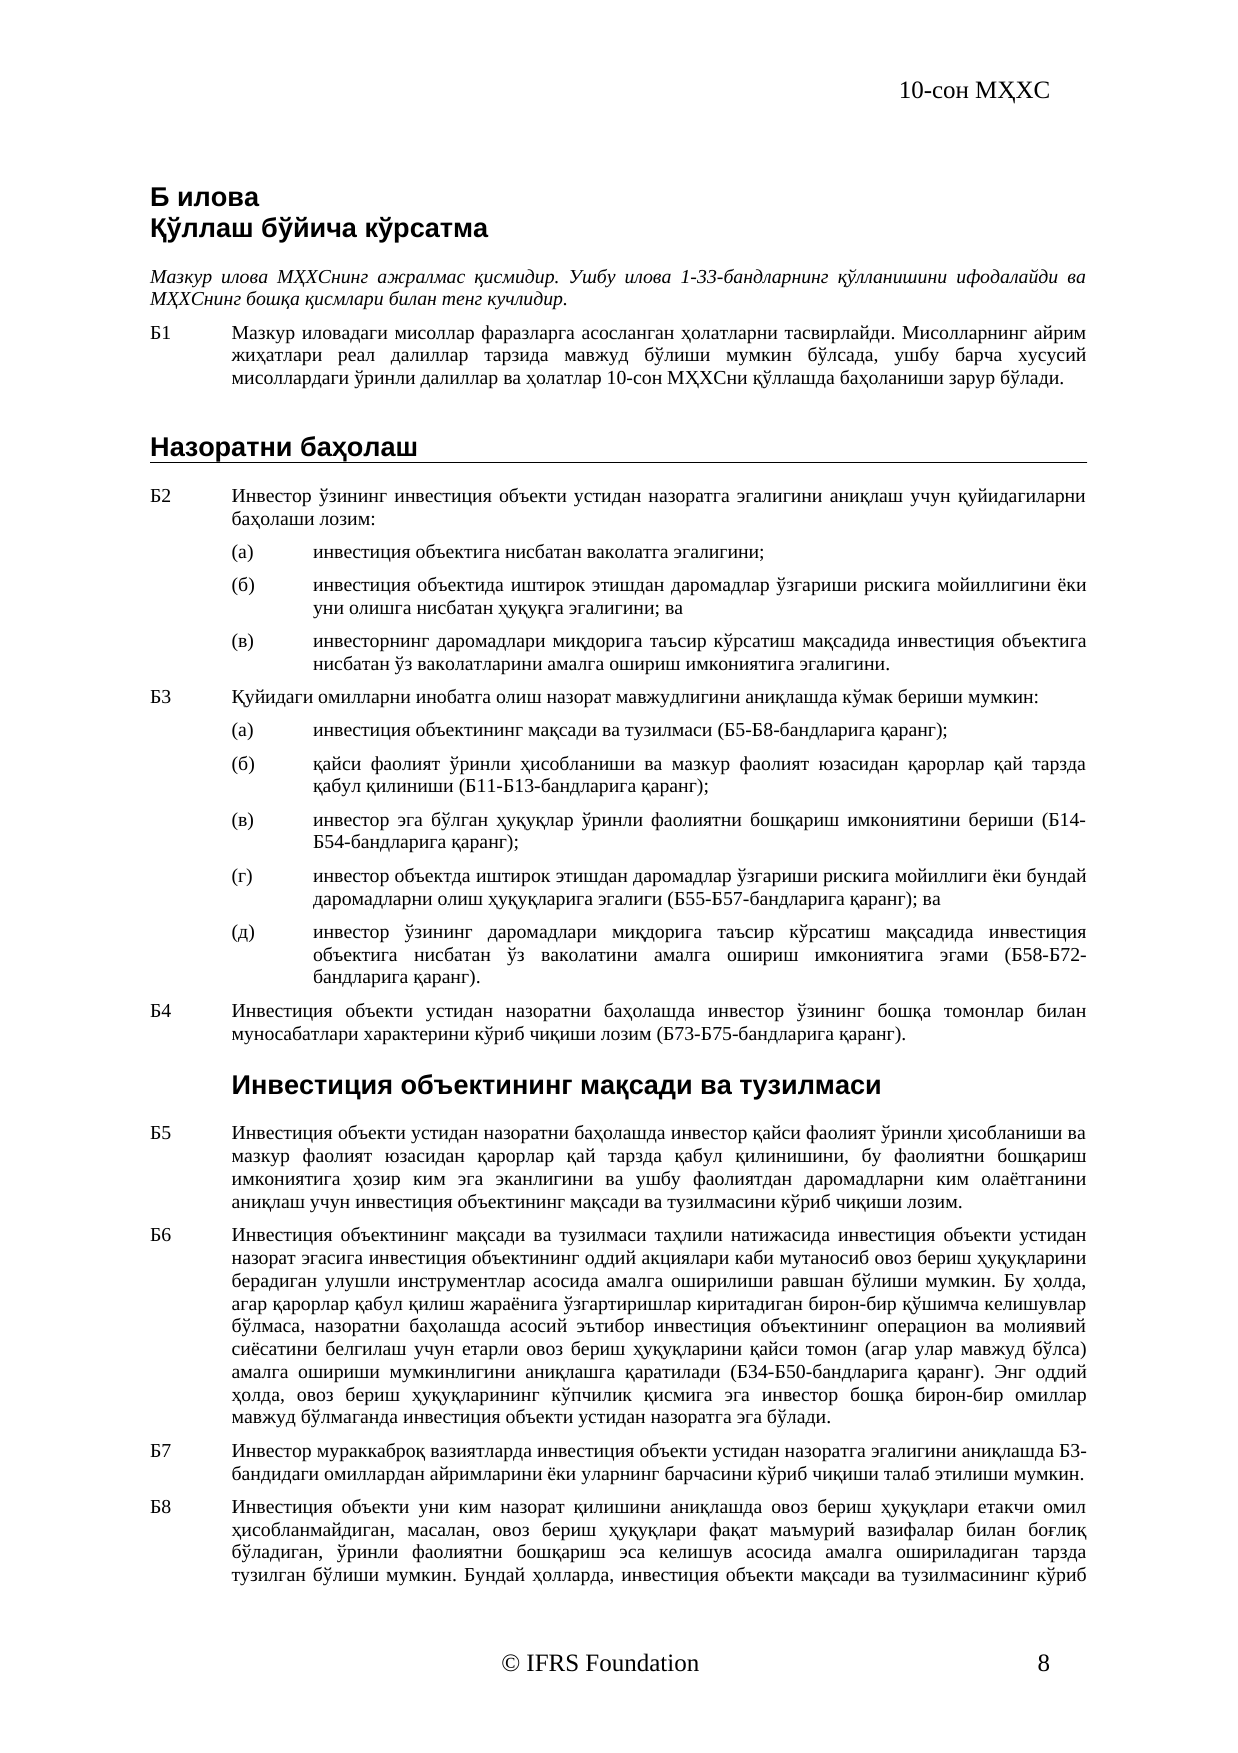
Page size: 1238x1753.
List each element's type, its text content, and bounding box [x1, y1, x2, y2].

text (в) инвестор эга бўлган ҳуқуқлар ўринли фаолиятни бошқариш имкониятини бериши (Б14-Б54-бандларига қаранг); [231, 808, 1087, 853]
text Б3 Қуйидаги омилларни инобатга олиш назорат мавжудлигини аниқлашда кўмак бериши мумкин: [150, 685, 1087, 708]
text (б) инвестиция объектида иштирок этишдан даромадлар ўзгариши рискига мойиллигини ёки уни олишга нисбатан ҳуқуқга эгалигини; ва [231, 573, 1087, 619]
text Б1 Мазкур иловадаги мисоллар фаразларга асосланган ҳолатларни тасвирлайди. Мисолларнинг айрим жиҳатлари реал далиллар тарзида мавжуд бўлиши мумкин бўлсада, ушбу барча хусусий мисоллардаги ўринли далиллар ва ҳолатлар 10-сон МҲХСни қўллашда баҳоланиши зарур бўлади. [150, 321, 1087, 389]
text Назоратни баҳолаш [150, 431, 1087, 462]
text Б7 Инвестор мураккаброқ вазиятларда инвестиция объекти устидан назоратга эгалигини аниқлашда Б3-бандидаги омиллардан айримларини ёки уларнинг барчасини кўриб чиқиши талаб этилиши мумкин. [150, 1439, 1087, 1484]
text Б5 Инвестиция объекти устидан назоратни баҳолашда инвестор қайси фаолият ўринли ҳисобланиши ва мазкур фаолият юзасидан қарорлар қай тарзда қабул қилинишини, бу фаолиятни бошқариш имкониятига ҳозир ким эга эканлигини ва ушбу фаолиятдан даромадларни ким олаётганини аниқлаш учун инвестиция объектининг мақсади ва тузилмасини кўриб чиқиши лозим. [150, 1121, 1087, 1213]
text Б2 Инвестор ўзининг инвестиция объекти устидан назоратга эгалигини аниқлаш учун қуйидагиларни баҳолаши лозим: [150, 484, 1087, 529]
text Б6 Инвестиция объектининг мақсади ва тузилмаси таҳлили натижасида инвестиция объекти устидан назорат эгасига инвестиция объектининг оддий акциялари каби мутаносиб овоз бериш ҳуқуқларини берадиган улушли инструментлар асосида амалга оширилиши равшан бўлиши мумкин. Бу ҳолда, агар қарорлар қабул қилиш жараёнига ўзгартиришлар киритадиган бирон-бир қўшимча келишувлар бўлмаса, назоратни баҳолашда асосий эътибор инвестиция объектининг операцион ва молиявий сиёсатини белгилаш учун етарли овоз бериш ҳуқуқларини қайси томон (агар улар мавжуд бўлса) амалга ошириши мумкинлигини аниқлашга қаратилади (Б34-Б50-бандларига қаранг). Энг оддий ҳолда, овоз бериш ҳуқуқларининг кўпчилик қисмига эга инвестор бошқа бирон-бир омиллар мавжуд бўлмаганда инвестиция объекти устидан назоратга эга бўлади. [150, 1223, 1087, 1428]
text Мазкур илова МҲХСнинг ажралмас қисмидир. Ушбу илова 1-33-бандларнинг қўлланишини ифодалайди ва МҲХСнинг бошқа қисмлари билан тенг кучлидир. [150, 264, 1087, 310]
text Б4 Инвестиция объекти устидан назоратни баҳолашда инвестор ўзининг бошқа томонлар билан муносабатлари характерини кўриб чиқиши лозим (Б73-Б75-бандларига қаранг). [150, 999, 1087, 1044]
text (д) инвестор ўзининг даромадлари миқдорига таъсир кўрсатиш мақсадида инвестиция объектига нисбатан ўз ваколатини амалга ошириш имкониятига эгами (Б58-Б72-бандларига қаранг). [231, 920, 1087, 988]
text (в) инвесторнинг даромадлари миқдорига таъсир кўрсатиш мақсадида инвестиция объектига нисбатан ўз ваколатларини амалга ошириш имкониятига эгалигини. [231, 629, 1087, 675]
text Инвестиция объектининг мақсади ва тузилмаси [231, 1069, 1087, 1101]
text (г) инвестор объектда иштирок этишдан даромадлар ўзгариши рискига мойиллиги ёки бундай даромадларни олиш ҳуқуқларига эгалиги (Б55-Б57-бандларига қаранг); ва [231, 864, 1087, 909]
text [150, 1495, 1087, 1586]
text Б илова Қўллаш бўйича кўрсатма [150, 181, 1087, 244]
text (б) қайси фаолият ўринли ҳисобланиши ва мазкур фаолият юзасидан қарорлар қай тарзда қабул қилиниши (Б11-Б13-бандларига қаранг); [231, 752, 1087, 797]
text (а) инвестиция объектининг мақсади ва тузилмаси (Б5-Б8-бандларига қаранг); [231, 718, 1087, 741]
text (а) инвестиция объектига нисбатан ваколатга эгалигини; [231, 540, 1087, 563]
